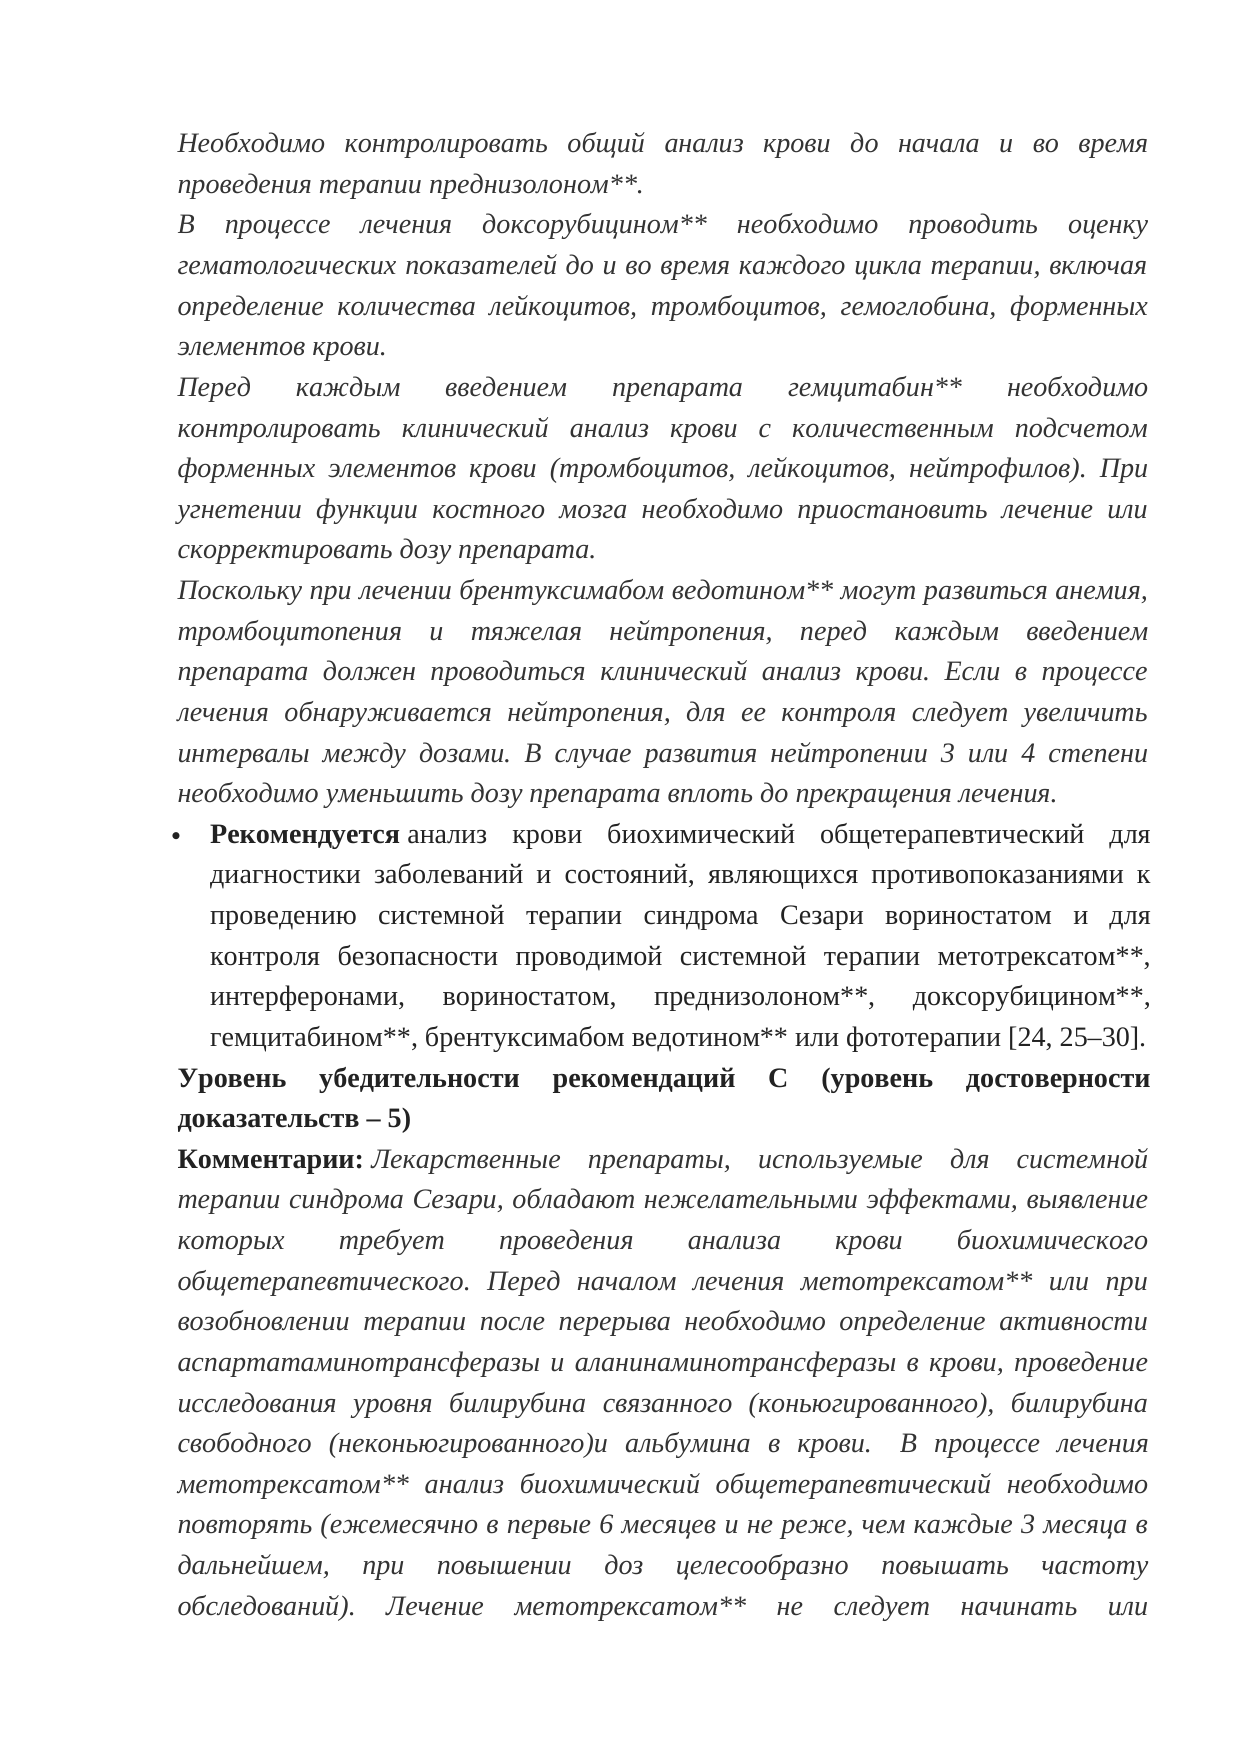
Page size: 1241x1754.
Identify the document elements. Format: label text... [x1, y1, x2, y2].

text Уровень убедительности рекомендаций С (уровень достоверности доказательств – 5) [177, 1052, 1152, 1134]
text В процессе лечения доксорубицином** необходимо проводить оценку гематологических показателей до и во время каждого цикла терапии, включая определение количества лейкоцитов, тромбоцитов, гемоглобина, форменных элементов крови. [177, 199, 1152, 362]
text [177, 1134, 1152, 1621]
text Перед каждым введением препарата гемцитабин** необходимо контролировать клинический анализ крови с количественным подсчетом форменных элементов крови (тромбоцитов, лейкоцитов, нейтрофилов). При угнетении функции костного мозга необходимо приостановить лечение или скорректировать дозу препарата. [177, 362, 1152, 565]
text Поскольку при лечении брентуксимабом ведотином** могут развиться анемия, тромбоцитопения и тяжелая нейтропения, перед каждым введением препарата должен проводиться клинический анализ крови. Если в процессе лечения обнаруживается нейтропения, для ее контроля следует увеличить интервалы между дозами. В случае развития нейтропении 3 или 4 степени необходимо уменьшить дозу препарата вплоть до прекращения лечения. [177, 565, 1152, 809]
list Рекомендуется анализ крови биохимический общетерапевтический для диагностики заболеваний и состояний, являющихся противопоказаниями к проведению системной терапии синдрома Сезари вориностатом и для контроля безопасности проводимой системной терапии метотрексатом**, интерферонами, вориностатом, преднизолоном**, доксорубицином**, гемцитабином**, брентуксимабом ведотином** или фототерапии [24, 25–30]. [172, 809, 1152, 1052]
text Необходимо контролировать общий анализ крови до начала и во время проведения терапии преднизолоном**. [177, 118, 1152, 199]
